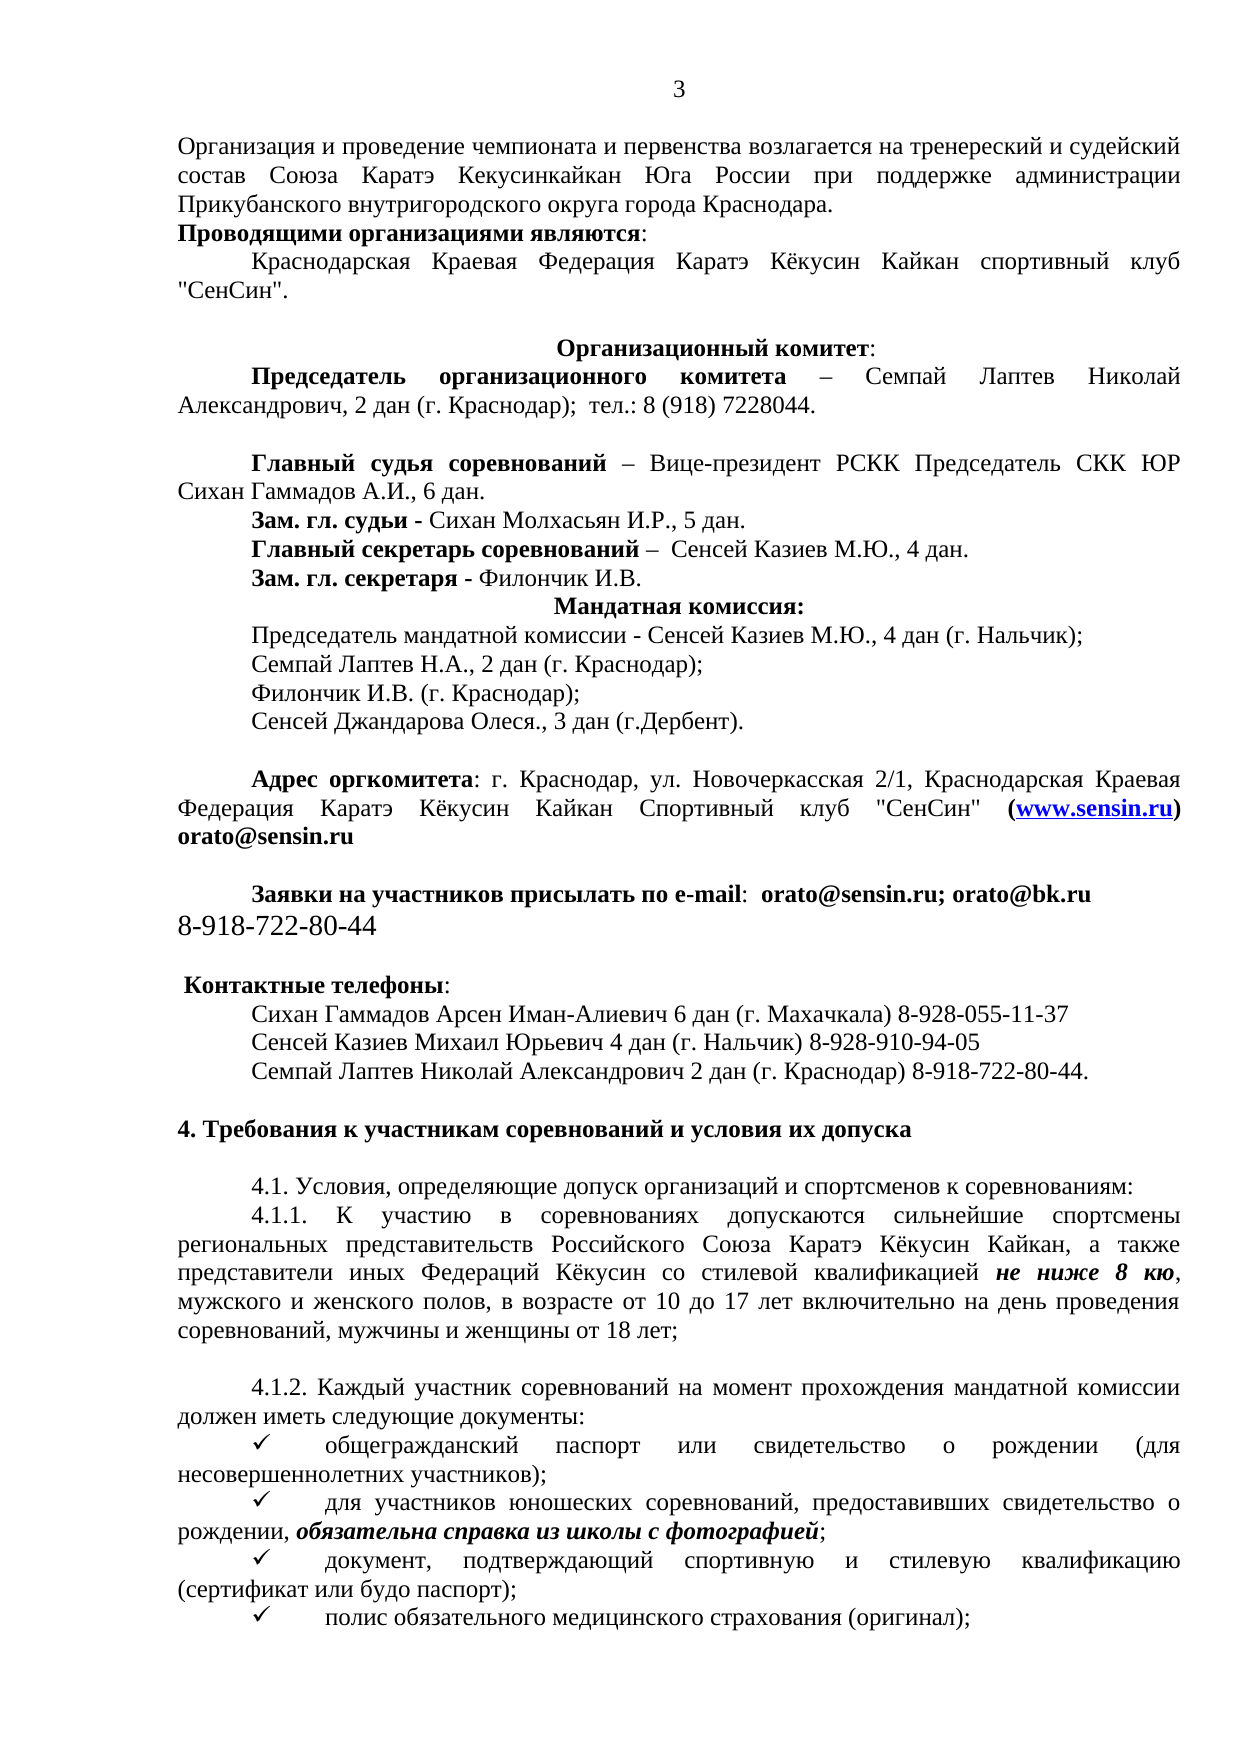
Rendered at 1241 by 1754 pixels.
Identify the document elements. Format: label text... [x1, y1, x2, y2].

text Сенсей Казиев Михаил Юрьевич 4 дан (г. Нальчик) 8-928-910-94-05 [177, 1027, 1181, 1056]
list для участников юношеских соревнований, предоставивших свидетельство о рождении, обязательна справка из школы с фотографией; [177, 1487, 1181, 1545]
text Зам. гл. судьи - Сихан Молхасьян И.Р., 5 дан. [177, 505, 1181, 534]
text 4. Требования к участникам соревнований и условия их допуска [177, 1114, 1181, 1142]
text Председатель мандатной комиссии - Сенсей Казиев М.Ю., 4 дан (г. Нальчик); [177, 620, 1181, 649]
text Краснодарская Краевая Федерация Каратэ Кёкусин Кайкан спортивный клуб "СенСин". [177, 246, 1181, 304]
text Председатель организационного комитета – Семпай Лаптев Николай Александрович, 2 дан (г. Краснодар); тел.: 8 (918) 7228044. [177, 361, 1181, 419]
text Мандатная комиссия: [177, 591, 1181, 620]
text Семпай Лаптев Николай Александрович 2 дан (г. Краснодар) 8-918-722-80-44. [177, 1056, 1181, 1085]
text Проводящими организациями являются: [177, 218, 1181, 246]
text 4.1. Условия, определяющие допуск организаций и спортсменов к соревнованиям: [177, 1171, 1181, 1200]
text Главный секретарь соревнований – Сенсей Казиев М.Ю., 4 дан. [177, 534, 1181, 563]
text Адрес оргкомитета: г. Краснодар, ул. Новочеркасская 2/1, Краснодарская Краевая Федерация Каратэ Кёкусин Кайкан Спортивный клуб "СенСин" (www.sensin.ru) orato@sensin.ru [177, 764, 1181, 850]
text Заявки на участников присылать по e-mail: orato@sensin.ru; orato@bk.ru [177, 879, 1181, 908]
text Сихан Гаммадов Арсен Иман-Алиевич 6 дан (г. Махачкала) 8-928-055-11-37 [177, 999, 1181, 1027]
text Контактные телефоны: [177, 970, 1181, 999]
text 4.1.2. Каждый участник соревнований на момент прохождения мандатной комиссии должен иметь следующие документы: [177, 1372, 1181, 1430]
text Главный судья соревнований – Вице-президент РСКК Председатель СКК ЮР Сихан Гаммадов А.И., 6 дан. [177, 448, 1181, 505]
list документ, подтверждающий спортивную и стилевую квалификацию (сертификат или будо паспорт); [177, 1545, 1181, 1602]
text Филончик И.В. (г. Краснодар); [177, 678, 1181, 706]
text Семпай Лаптев Н.А., 2 дан (г. Краснодар); [177, 649, 1181, 678]
text Организация и проведение чемпионата и первенства возлагается на тренереский и судейский состав Союза Каратэ Кекусинкайкан Юга России при поддержке администрации Прикубанского внутригородского округа города Краснодара. [177, 131, 1181, 218]
text 4.1.1. К участию в соревнованиях допускаются сильнейшие спортсмены региональных представительств Российского Союза Каратэ Кёкусин Кайкан, а также представители иных Федераций Кёкусин со стилевой квалификацией не ниже 8 кю, мужского и женского полов, в возрасте от 10 до 17 лет включительно на день проведения соревнований, мужчины и женщины от 18 лет; [177, 1200, 1181, 1344]
text 8-918-722-80-44 [177, 908, 1181, 941]
text Сенсей Джандарова Олеся., 3 дан (г.Дербент). [177, 706, 1181, 735]
text Организационный комитет: [177, 333, 1181, 361]
list общегражданский паспорт или свидетельство о рождении (для несовершеннолетних участников); [177, 1430, 1181, 1487]
text Зам. гл. секретаря - Филончик И.В. [177, 563, 1181, 591]
list полис обязательного медицинского страхования (оригинал); [177, 1602, 1181, 1631]
